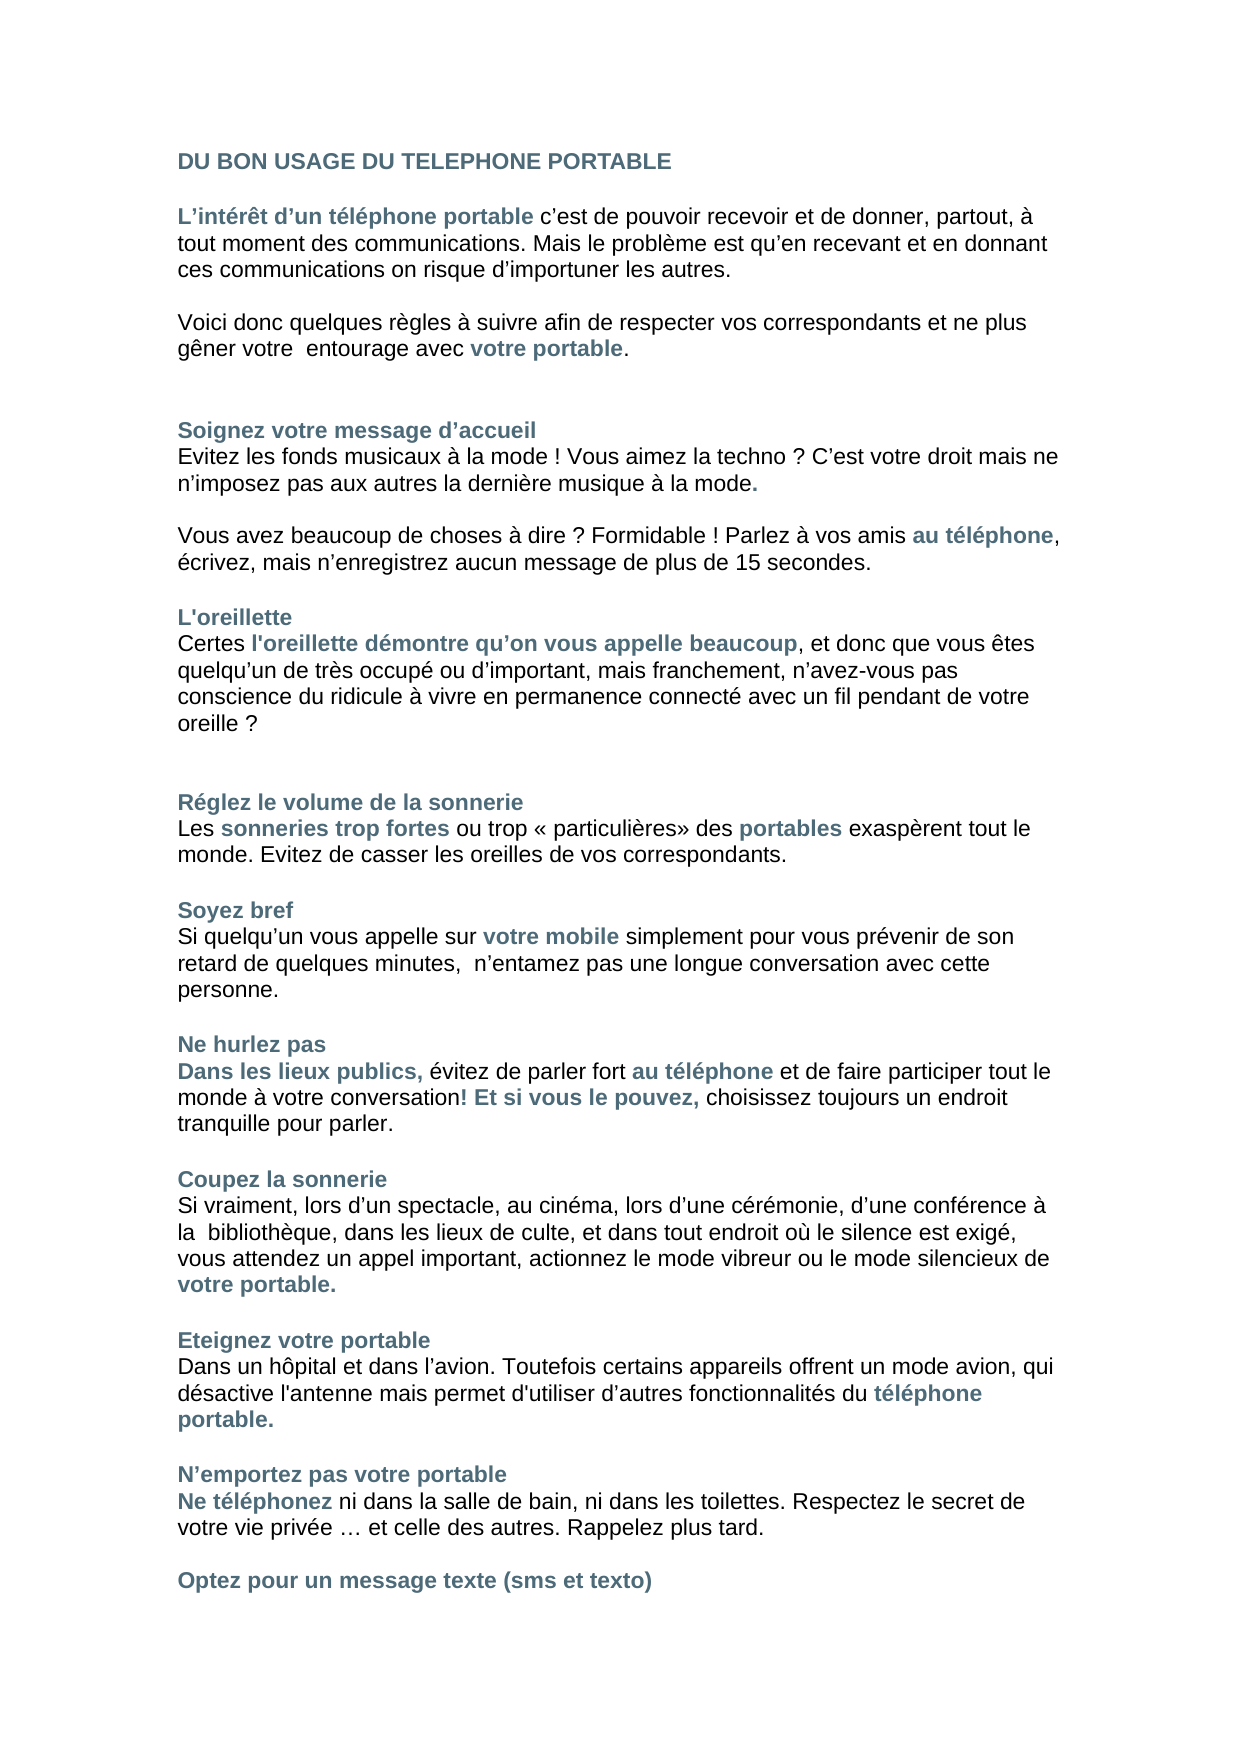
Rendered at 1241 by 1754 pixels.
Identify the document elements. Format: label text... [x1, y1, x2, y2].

text Ne hurlez pas Dans les lieux publics, évitez de parler fort au téléphone et de faire participer tout le monde à votre conversation! Et si vous le pouvez, choisissez toujours un endroit tranquille pour parler. [177, 1031, 1063, 1137]
text Soyez bref Si quelqu’un vous appelle sur votre mobile simplement pour vous prévenir de son retard de quelques minutes, n’entamez pas une longue conversation avec cette personne. [177, 897, 1063, 1002]
text Eteignez votre portable Dans un hôpital et dans l’avion. Toutefois certains appareils offrent un mode avion, qui désactive l'antenne mais permet d'utiliser d’autres fonctionnalités du téléphone portable. [177, 1327, 1063, 1432]
text Soignez votre message d’accueil Evitez les fonds musicaux à la mode ! Vous aimez la techno ? C’est votre droit mais ne n’imposez pas aux autres la dernière musique à la mode. Vous avez beaucoup de choses à dire ? Formidable ! Parlez à vos amis au téléphone, écrivez, mais n’enregistrez aucun message de plus de 15 secondes. [177, 390, 1063, 575]
text L’intérêt d’un téléphone portable c’est de pouvoir recevoir et de donner, partout, à tout moment des communications. Mais le problème est qu’en recevant et en donnant ces communications on risque d’importuner les autres. Voici donc quelques règles à suivre afin de respecter vos correspondants et ne plus gêner votre entourage avec votre portable. [177, 203, 1063, 361]
text Coupez la sonnerie Si vraiment, lors d’un spectacle, au cinéma, lors d’une cérémonie, d’une conférence à la bibliothèque, dans les lieux de culte, et dans tout endroit où le silence est exigé, vous attendez un appel important, actionnez le mode vibreur ou le mode silencieux de votre portable. [177, 1166, 1063, 1298]
text DU BON USAGE DU TELEPHONE PORTABLE [177, 148, 1063, 174]
text L'oreillette Certes l'oreillette démontre qu’on vous appelle beaucoup, et donc que vous êtes quelqu’un de très occupé ou d’important, mais franchement, n’avez-vous pas conscience du ridicule à vivre en permanence connecté avec un fil pendant de votre oreille ? Réglez le volume de la sonnerie Les sonneries trop fortes ou trop « particulières» des portables exaspèrent tout le monde. Evitez de casser les oreilles de vos correspondants. [177, 604, 1063, 868]
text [177, 1461, 1063, 1593]
